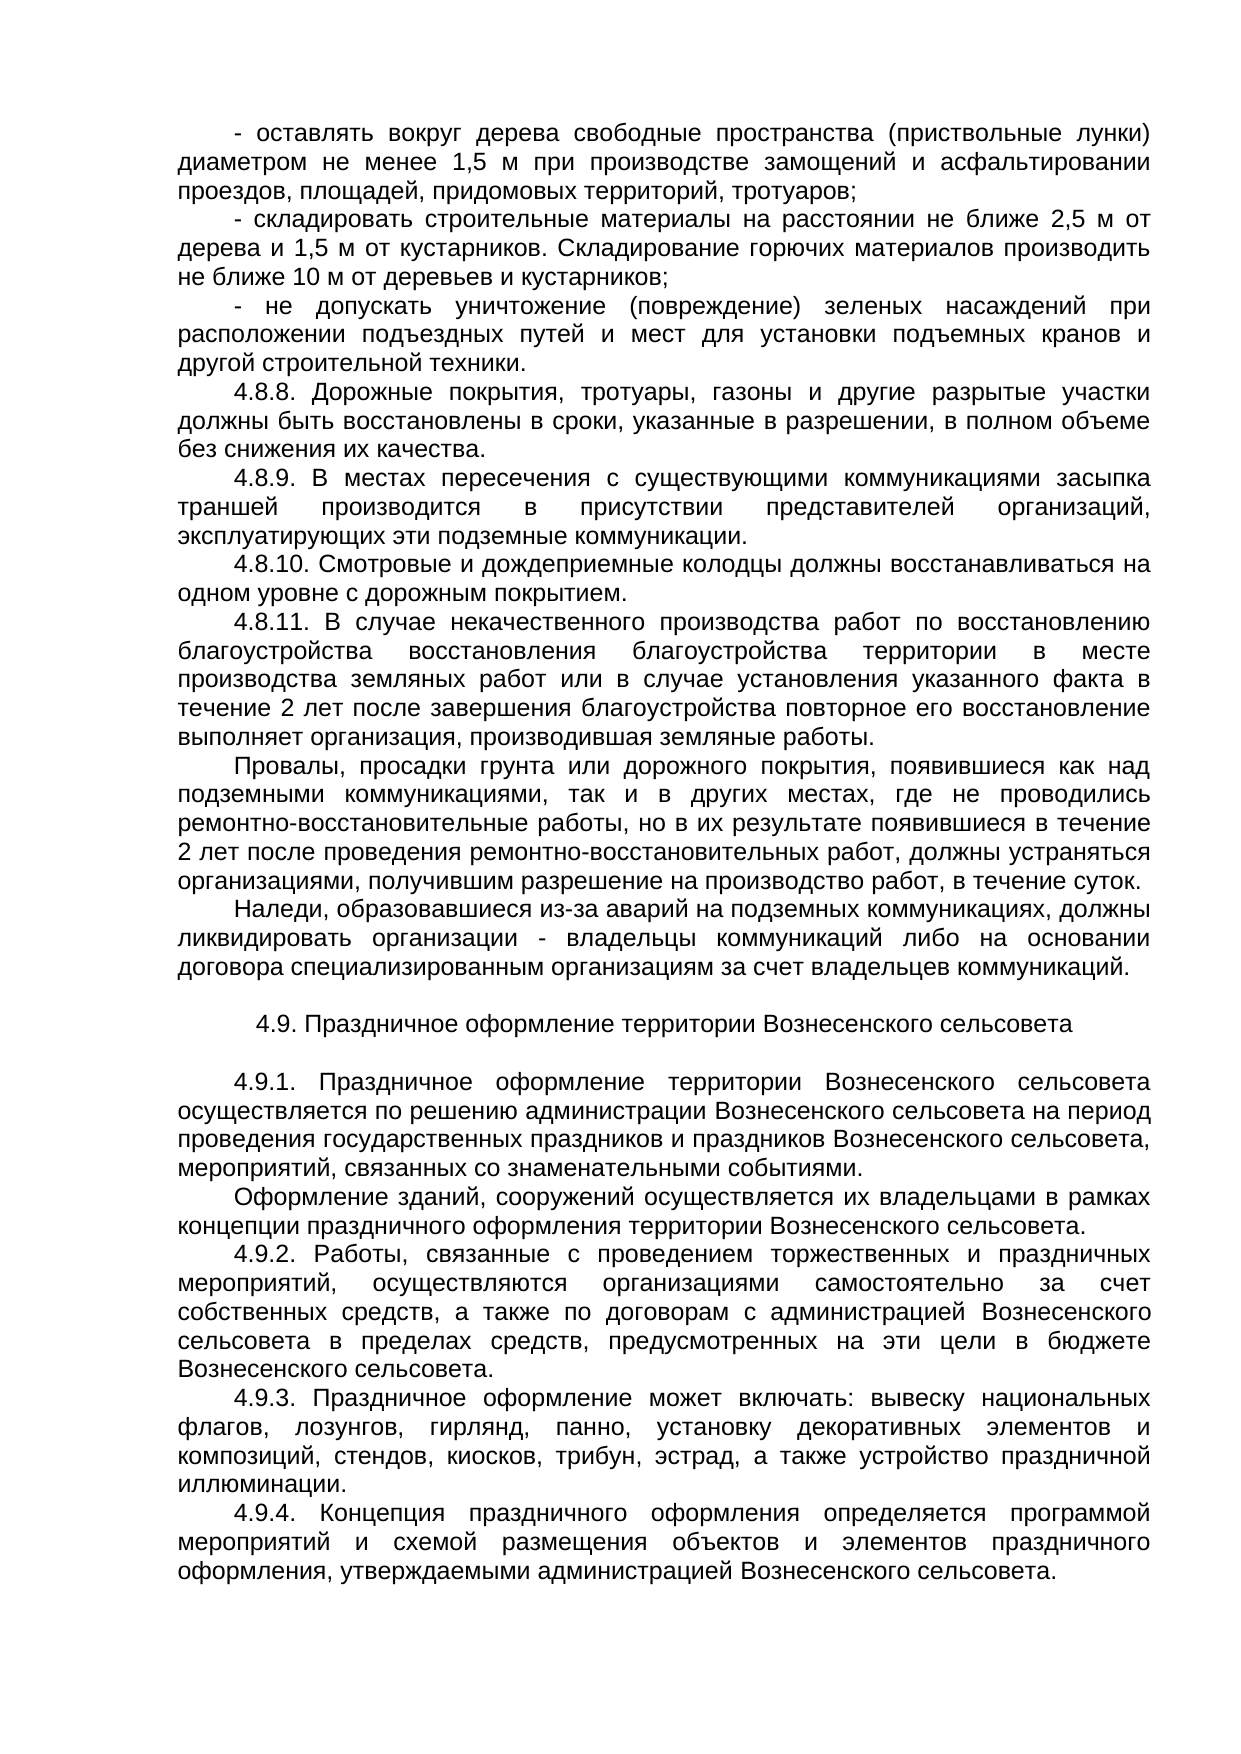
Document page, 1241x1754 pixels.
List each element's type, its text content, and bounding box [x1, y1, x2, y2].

text Оформление зданий, сооружений осуществляется их владельцами в рамках концепции праздничного оформления территории Вознесенского сельсовета. [177, 1182, 1152, 1239]
text Наледи, образовавшиеся из-за аварий на подземных коммуникациях, должны ликвидировать организации - владельцы коммуникаций либо на основании договора специализированным организациям за счет владельцев коммуникаций. [177, 894, 1152, 981]
text Провалы, просадки грунта или дорожного покрытия, появившиеся как над подземными коммуникациями, так и в других местах, где не проводились ремонтно-восстановительные работы, но в их результате появившиеся в течение 2 лет после проведения ремонтно-восстановительных работ, должны устраняться организациями, получившим разрешение на производство работ, в течение суток. [177, 751, 1152, 894]
text 4.9.1. Праздничное оформление территории Вознесенского сельсовета осуществляется по решению администрации Вознесенского сельсовета на период проведения государственных праздников и праздников Вознесенского сельсовета, мероприятий, связанных со знаменательными событиями. [177, 1067, 1152, 1182]
text 4.8.11. В случае некачественного производства работ по восстановлению благоустройства восстановления благоустройства территории в месте производства земляных работ или в случае установления указанного факта в течение 2 лет после завершения благоустройства повторное его восстановление выполняет организация, производившая земляные работы. [177, 607, 1152, 751]
text 4.9.3. Праздничное оформление может включать: вывеску национальных флагов, лозунгов, гирлянд, панно, установку декоративных элементов и композиций, стендов, киосков, трибун, эстрад, а также устройство праздничной иллюминации. [177, 1383, 1152, 1498]
text - оставлять вокруг дерева свободные пространства (приствольные лунки) диаметром не менее при производстве замощений и асфальтировании проездов, площадей, придомовых территорий, тротуаров; [177, 118, 1152, 204]
text 4.8.10. Смотровые и дождеприемные колодцы должны восстанавливаться на одном уровне с дорожным покрытием. [177, 549, 1152, 607]
text 4.9.2. Работы, связанные с проведением торжественных и праздничных мероприятий, осуществляются организациями самостоятельно за счет собственных средств, а также по договорам с администрацией Вознесенского сельсовета в пределах средств, предусмотренных на эти цели в бюджете Вознесенского сельсовета. [177, 1239, 1152, 1383]
text 4.8.8. Дорожные покрытия, тротуары, газоны и другие разрытые участки должны быть восстановлены в сроки, указанные в разрешении, в полном объеме без снижения их качества. [177, 377, 1152, 463]
text 4.9.4. Концепция праздничного оформления определяется программой мероприятий и схемой размещения объектов и элементов праздничного оформления, утверждаемыми администрацией Вознесенского сельсовета. [177, 1498, 1152, 1584]
text 4.9. Праздничное оформление территории Вознесенского сельсовета [177, 1009, 1152, 1038]
text - не допускать уничтожение (повреждение) зеленых насаждений при расположении подъездных путей и мест для установки подъемных кранов и другой строительной техники. [177, 291, 1152, 377]
text 4.8.9. В местах пересечения с существующими коммуникациями засыпка траншей производится в присутствии представителей организаций, эксплуатирующих эти подземные коммуникации. [177, 463, 1152, 549]
text - складировать строительные материалы на расстоянии не ближе от дерева и от кустарников. Складирование горючих материалов производить не ближе от деревьев и кустарников; [177, 204, 1152, 291]
